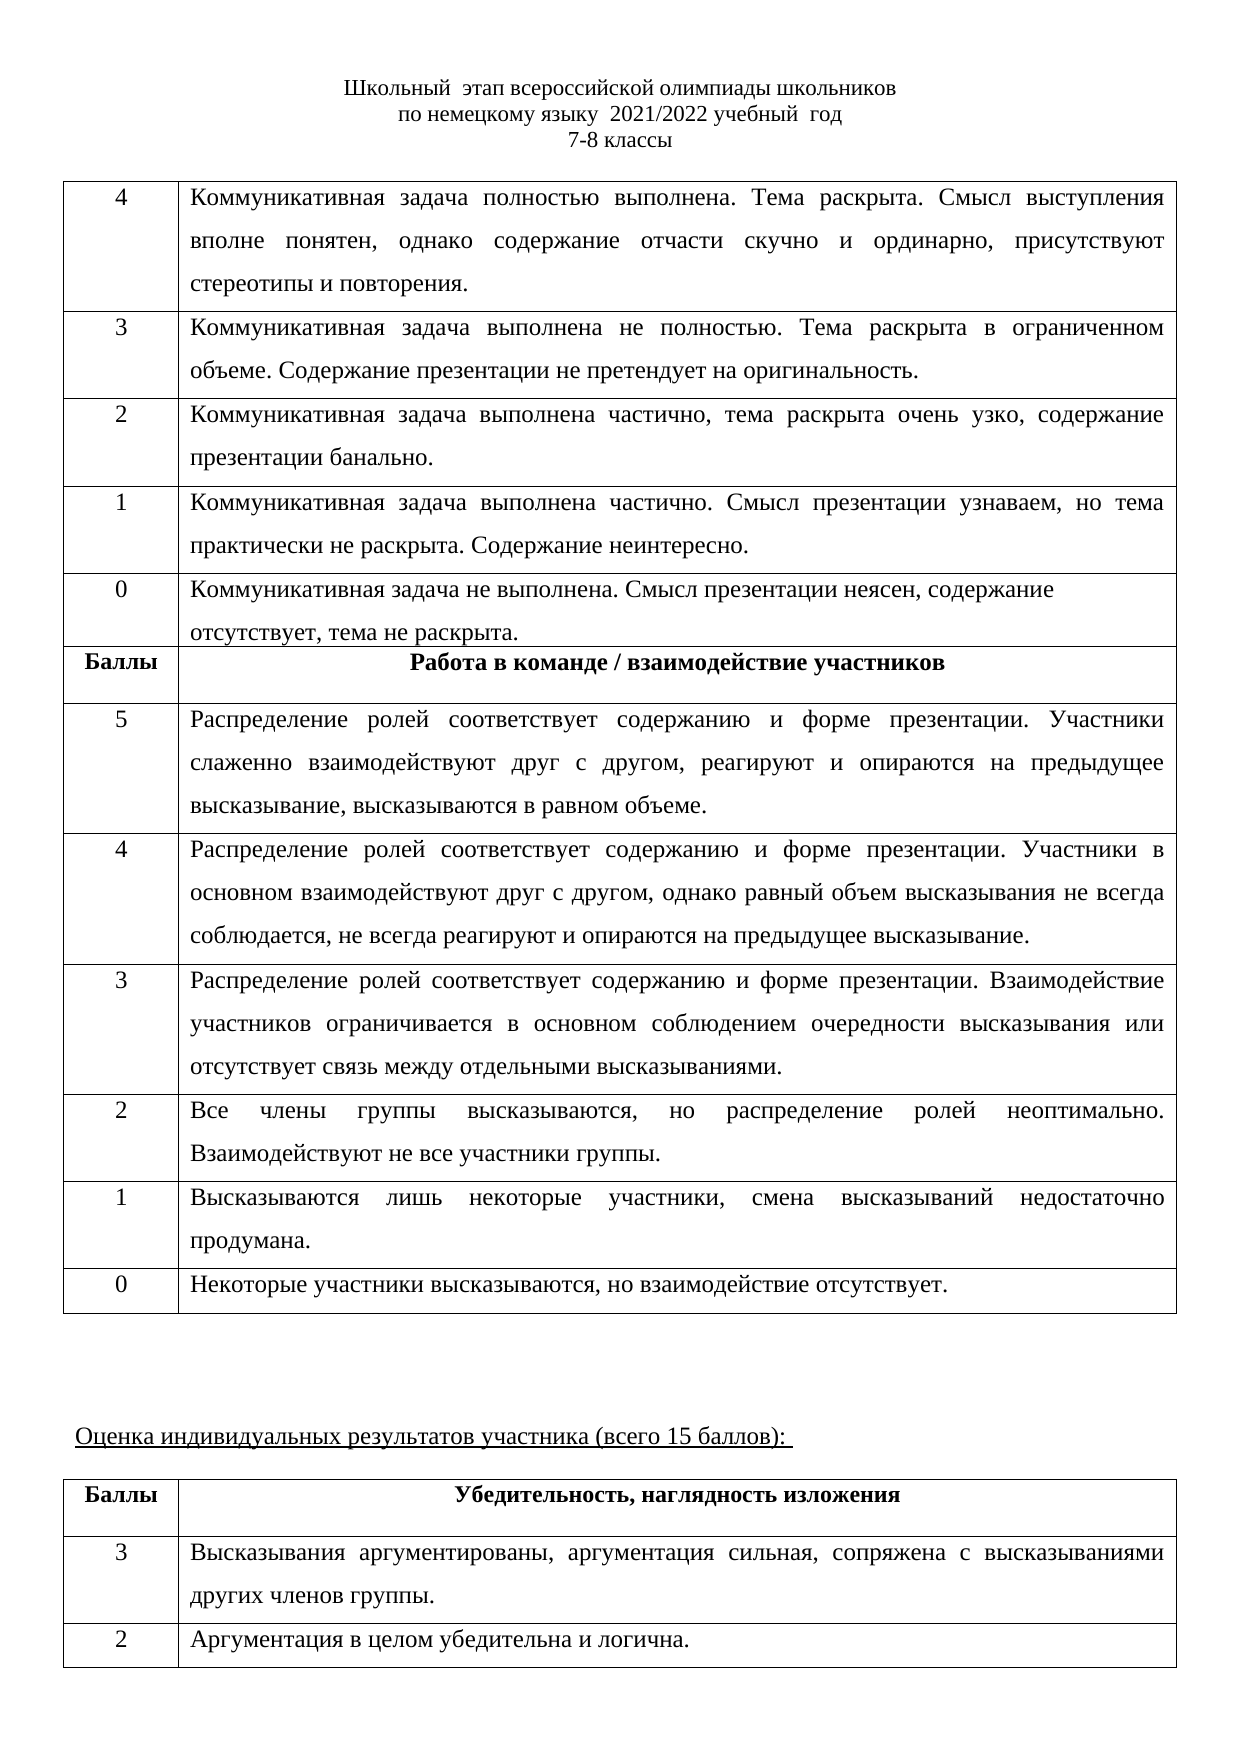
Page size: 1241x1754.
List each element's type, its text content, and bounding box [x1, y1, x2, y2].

table_cell Коммуникативная задача выполнена не полностью. Тема раскрыта в ограниченном объеме. Содержание презентации не претендует на оригинальность. [179, 312, 1176, 398]
table_cell Коммуникативная задача выполнена частично, тема раскрыта очень узко, содержание презентации банально. [179, 399, 1176, 486]
table_cell Высказывания аргументированы, аргументация сильная, сопряжена с высказываниями других членов группы. [179, 1537, 1176, 1623]
table_cell 4 [64, 834, 178, 964]
table_cell 3 [64, 965, 178, 1094]
table_cell Высказываются лишь некоторые участники, смена высказываний недостаточно продумана. [179, 1182, 1176, 1268]
table_cell Все члены группы высказываются, но распределение ролей неоптимально. Взаимодействуют не все участники группы. [179, 1095, 1176, 1181]
table_cell 1 [64, 1182, 178, 1268]
table_cell Аргументация в целом убедительна и логична. [179, 1624, 1176, 1667]
table_cell 2 [64, 1095, 178, 1181]
table_header Убедительность, наглядность изложения [179, 1480, 1176, 1536]
table_cell Некоторые участники высказываются, но взаимодействие отсутствует. [179, 1269, 1176, 1312]
table_cell Коммуникативная задача выполнена частично. Смысл презентации узнаваем, но тема практически не раскрыта. Содержание неинтересно. [179, 487, 1176, 573]
table_cell 3 [64, 312, 178, 398]
table_header Баллы [64, 1480, 178, 1536]
table_cell 0 [64, 1269, 178, 1312]
table_cell 1 [64, 487, 178, 573]
table_cell Коммуникативная задача полностью выполнена. Тема раскрыта. Смысл выступления вполне понятен, однако содержание отчасти скучно и ординарно, присутствуют стереотипы и повторения. [179, 182, 1176, 311]
table_cell 4 [64, 182, 178, 311]
table_cell Распределение ролей соответствует содержанию и форме презентации. Участники в основном взаимодействуют друг с другом, однако равный объем высказывания не всегда соблюдается, не всегда реагируют и опираются на предыдущее высказывание. [179, 834, 1176, 964]
table_cell Распределение ролей соответствует содержанию и форме презентации. Участники слаженно взаимодействуют друг с другом, реагируют и опираются на предыдущее высказывание, высказываются в равном объеме. [179, 704, 1176, 833]
table_cell 2 [64, 399, 178, 486]
table_cell Баллы [64, 647, 178, 703]
table_cell 2 [64, 1624, 178, 1667]
table_cell Работа в команде / взаимодействие участников [179, 647, 1176, 703]
text Оценка индивидуальных результатов участника (всего 15 баллов): [75, 1421, 1165, 1450]
table_cell 5 [64, 704, 178, 833]
table_cell 0 [64, 574, 178, 646]
table_cell 3 [64, 1537, 178, 1623]
table_cell Распределение ролей соответствует содержанию и форме презентации. Взаимодействие участников ограничивается в основном соблюдением очередности высказывания или отсутствует связь между отдельными высказываниями. [179, 965, 1176, 1094]
table_cell Коммуникативная задача не выполнена. Смысл презентации неясен, содержание отсутствует, тема не раскрыта. [179, 574, 1176, 646]
